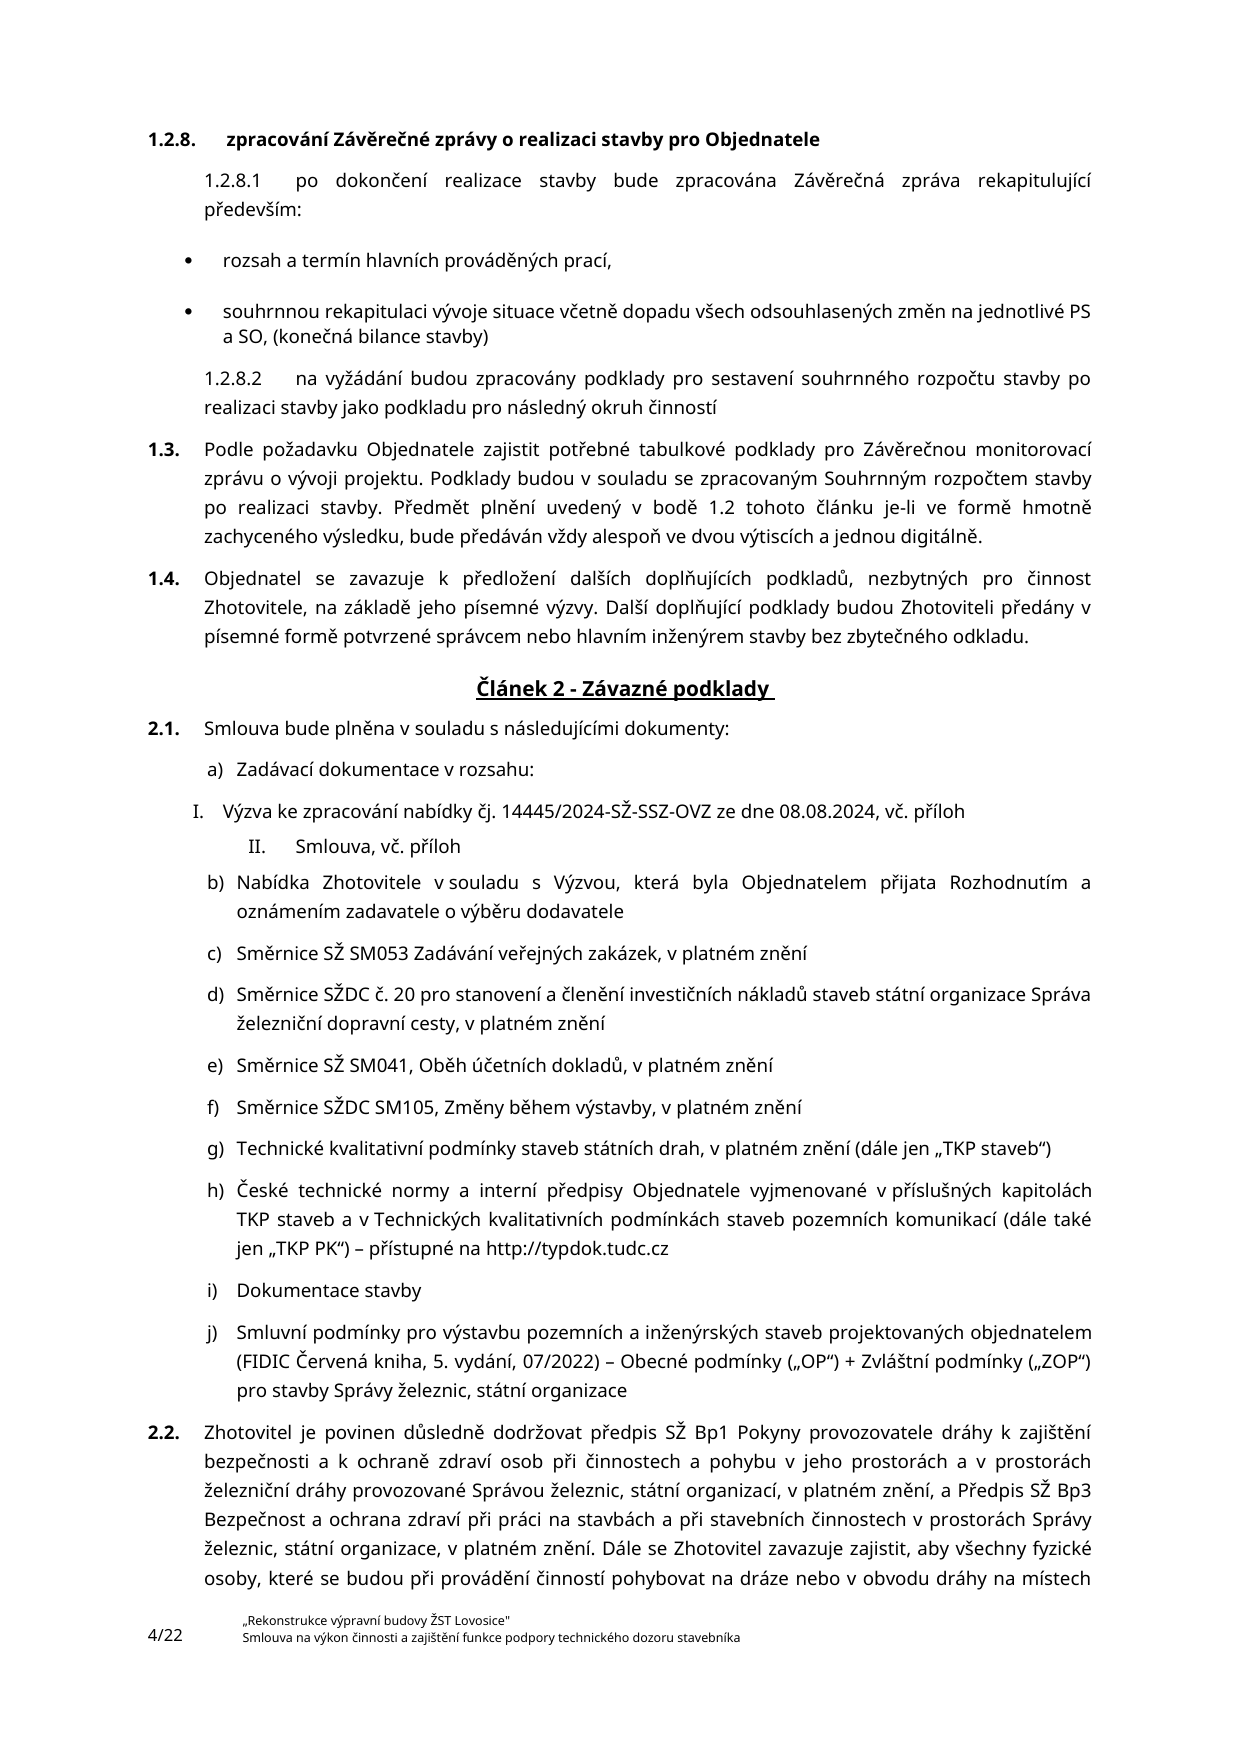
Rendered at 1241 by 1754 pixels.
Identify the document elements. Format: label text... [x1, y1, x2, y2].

list Směrnice SŽDC č. 20 pro stanovení a členění investičních nákladů staveb státní organizace Správa železniční dopravní cesty, v platném znění [207, 978, 1092, 1037]
list Směrnice SŽ SM053 Zadávání veřejných zakázek, v platném znění [207, 937, 1092, 966]
list Nabídka Zhotovitele v souladu s Výzvou, která byla Objednatelem přijata Rozhodnutím a oznámením zadavatele o výběru dodavatele [207, 866, 1092, 924]
list rozsah a termín hlavních prováděných prací, [185, 248, 1092, 273]
text 1.3. Podle požadavku Objednatele zajistit potřebné tabulkové podklady pro Závěrečnou monitorovací zprávu o vývoji projektu. Podklady budou v souladu se zpracovaným Souhrnným rozpočtem stavby po realizaci stavby. Předmět plnění uvedený v bodě 1.2 tohoto článku je-li ve formě hmotně zachyceného výsledku, bude předáván vždy alespoň ve dvou výtiscích a jednou digitálně. [148, 433, 1092, 549]
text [148, 1416, 1092, 1591]
text 1.2.8. zpracování Závěrečné zprávy o realizaci stavby pro Objednatele [148, 126, 1092, 152]
list Směrnice SŽ SM041, Oběh účetních dokladů, v platném znění [207, 1049, 1092, 1078]
list Smluvní podmínky pro výstavbu pozemních a inženýrských staveb projektovaných objednatelem (FIDIC Červená kniha, 5. vydání, 07/2022) – Obecné podmínky („OP“) + Zvláštní podmínky („ZOP“) pro stavby Správy železnic, státní organizace [207, 1316, 1092, 1403]
text 1.2.8.1 po dokončení realizace stavby bude zpracována Závěrečná zpráva rekapitulující především: [204, 164, 1092, 223]
text 1.2.8.2 na vyžádání budou zpracovány podklady pro sestavení souhrnného rozpočtu stavby po realizaci stavby jako podkladu pro následný okruh činností [204, 362, 1092, 420]
list Dokumentace stavby [207, 1274, 1092, 1303]
list Technické kvalitativní podmínky staveb státních drah, v platném znění (dále jen „TKP staveb“) [207, 1132, 1092, 1162]
text 1.4. Objednatel se zavazuje k předložení dalších doplňujících podkladů, nezbytných pro činnost Zhotovitele, na základě jeho písemné výzvy. Další doplňující podklady budou Zhotoviteli předány v písemné formě potvrzené správcem nebo hlavním inženýrem stavby bez zbytečného odkladu. [148, 562, 1092, 649]
list Smlouva, vč. příloh [266, 830, 1092, 859]
list České technické normy a interní předpisy Objednatele vyjmenované v příslušných kapitolách TKP staveb a v Technických kvalitativních podmínkách staveb pozemních komunikací (dále také jen „TKP PK“) – přístupné na http://typdok.tudc.cz [207, 1174, 1092, 1262]
list souhrnnou rekapitulaci vývoje situace včetně dopadu všech odsouhlasených změn na jednotlivé PS a SO, (konečná bilance stavby) [185, 298, 1092, 349]
text Článek 2 - Závazné podklady [148, 674, 1092, 703]
text 2.1. Smlouva bude plněna v souladu s následujícími dokumenty: [148, 715, 1092, 741]
list Výzva ke zpracování nabídky čj. 14445/2024-SŽ-SSZ-OVZ ze dne 08.08.2024, vč. příloh [204, 795, 1092, 824]
list Zadávací dokumentace v rozsahu: [207, 753, 1092, 782]
list Směrnice SŽDC SM105, Změny během výstavby, v platném znění [207, 1091, 1092, 1120]
